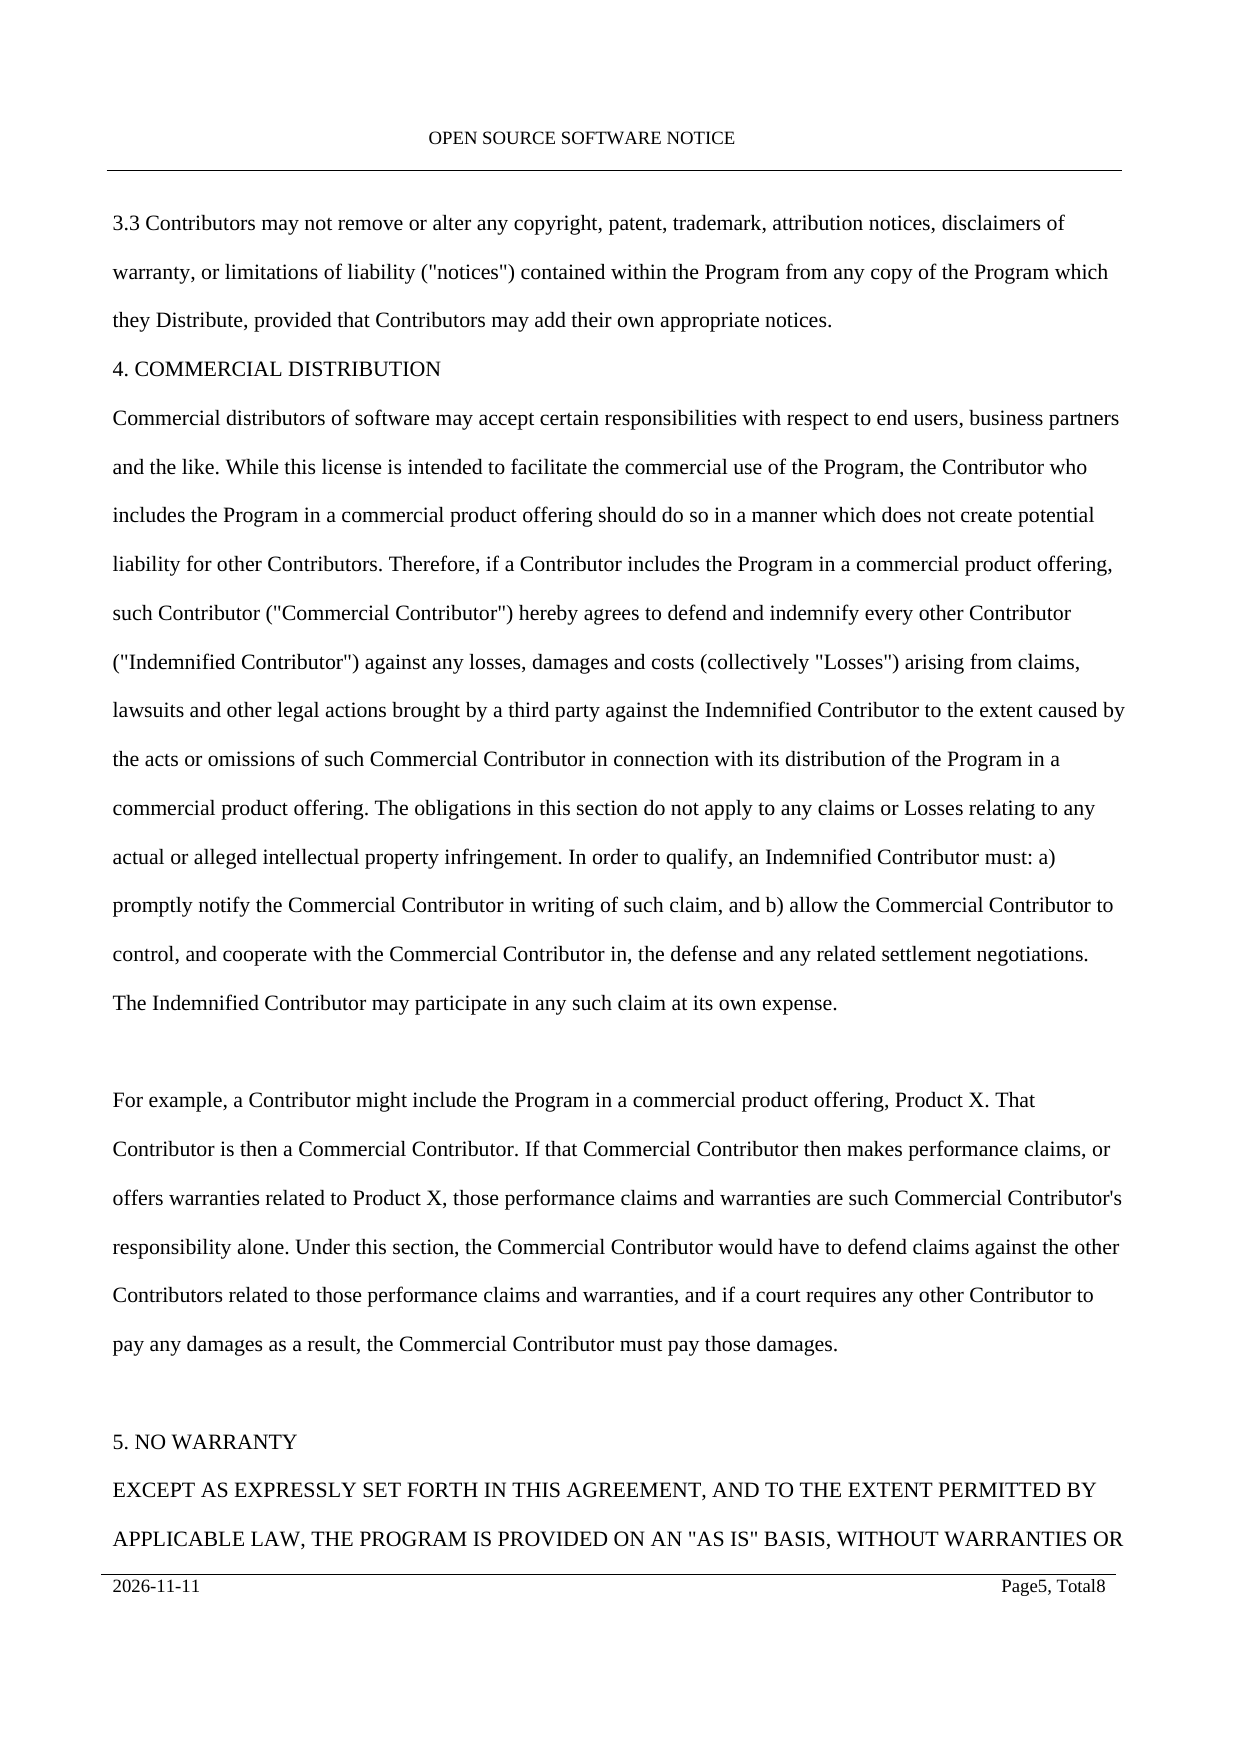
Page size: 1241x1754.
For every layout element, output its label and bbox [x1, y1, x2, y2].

text [112, 206, 1128, 1555]
